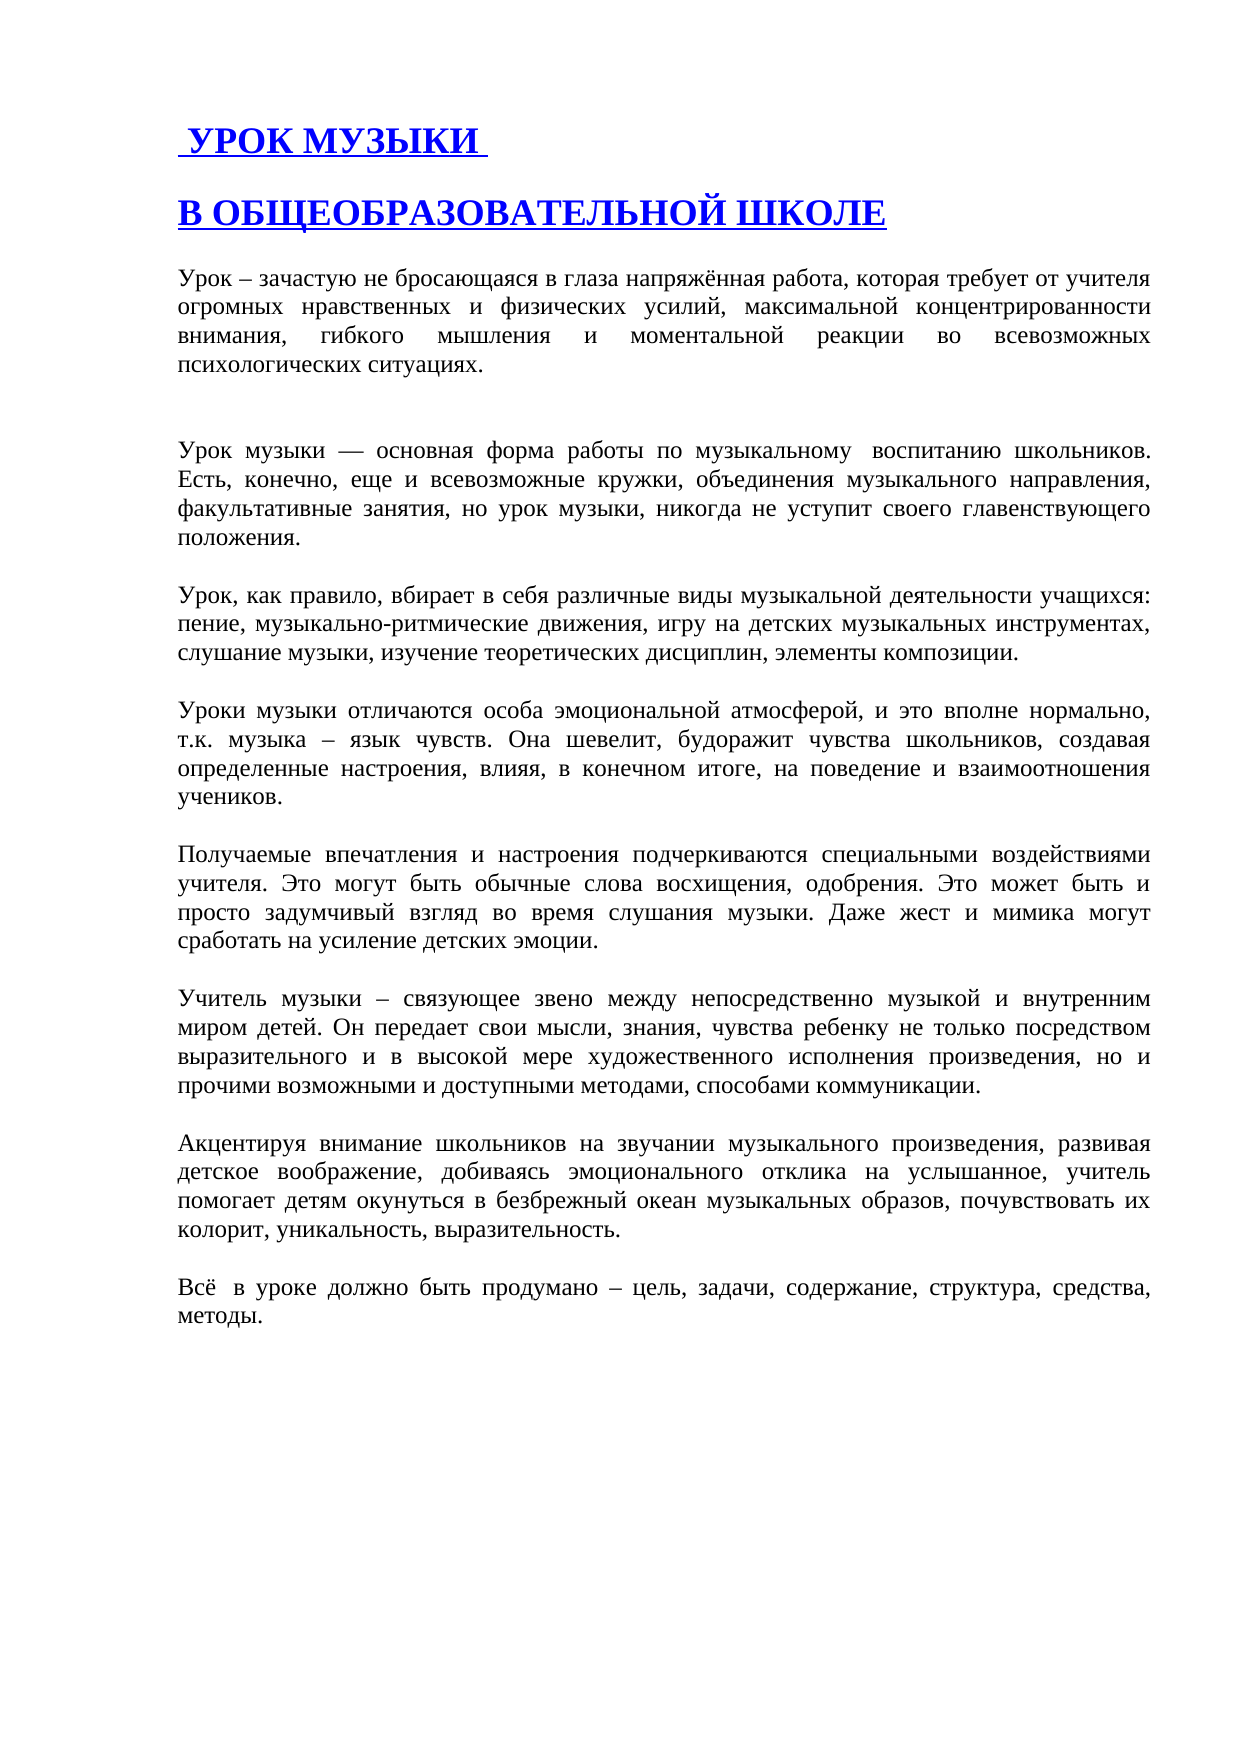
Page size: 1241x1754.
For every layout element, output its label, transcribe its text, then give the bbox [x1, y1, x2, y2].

list В ОБЩЕОБРАЗОВАТЕЛЬНОЙ ШКОЛЕ [177, 190, 1152, 233]
text Получаемые впечатления и настроения подчеркиваются специальными воздействиями учителя. Это могут быть обычные слова восхищения, одобрения. Это может быть и просто задумчивый взгляд во время слушания музыки. Даже жест и мимика могут сработать на усиление детских эмоции. [177, 839, 1152, 954]
text Урок – зачастую не бросающаяся в глаза напряжённая работа, которая требует от учителя огромных нравственных и физических усилий, максимальной концентрированности внимания, гибкого мышления и моментальной реакции во всевозможных психологических ситуациях. [177, 263, 1152, 378]
list УРОК МУЗЫКИ [177, 118, 1152, 161]
text Урок, как правило, вбирает в себя различные виды музыкальной деятельности учащихся: пение, музыкально-ритмические движения, игру на детских музыкальных инструментах, слушание музыки, изучение теоретических дисциплин, элементы композиции. [177, 580, 1152, 666]
text Всё в уроке должно быть продумано – цель, задачи, содержание, структура, средства, методы. [177, 1272, 1152, 1329]
text Уроки музыки отличаются особа эмоциональной атмосферой, и это вполне нормально, т.к. музыка – язык чувств. Она шевелит, будоражит чувства школьников, создавая определенные настроения, влияя, в конечном итоге, на поведение и взаимоотношения учеников. [177, 695, 1152, 810]
text Акцентируя внимание школьников на звучании музыкального произведения, развивая детское воображение, добиваясь эмоционального отклика на услышанное, учитель помогает детям окунуться в безбрежный океан музыкальных образов, почувствовать их колорит, уникальность, выразительность. [177, 1128, 1152, 1243]
text Учитель музыки – связующее звено между непосредственно музыкой и внутренним миром детей. Он передает свои мысли, знания, чувства ребенку не только посредством выразительного и в высокой мере художественного исполнения произведения, но и прочими возможными и доступными методами, способами коммуникации. [177, 983, 1152, 1098]
text Урок музыки — основная форма работы по музыкальному воспитанию школьников. Есть, конечно, еще и всевозможные кружки, объединения музыкального направления, факультативные занятия, но урок музыки, никогда не уступит своего главенствующего положения. [177, 407, 1152, 551]
